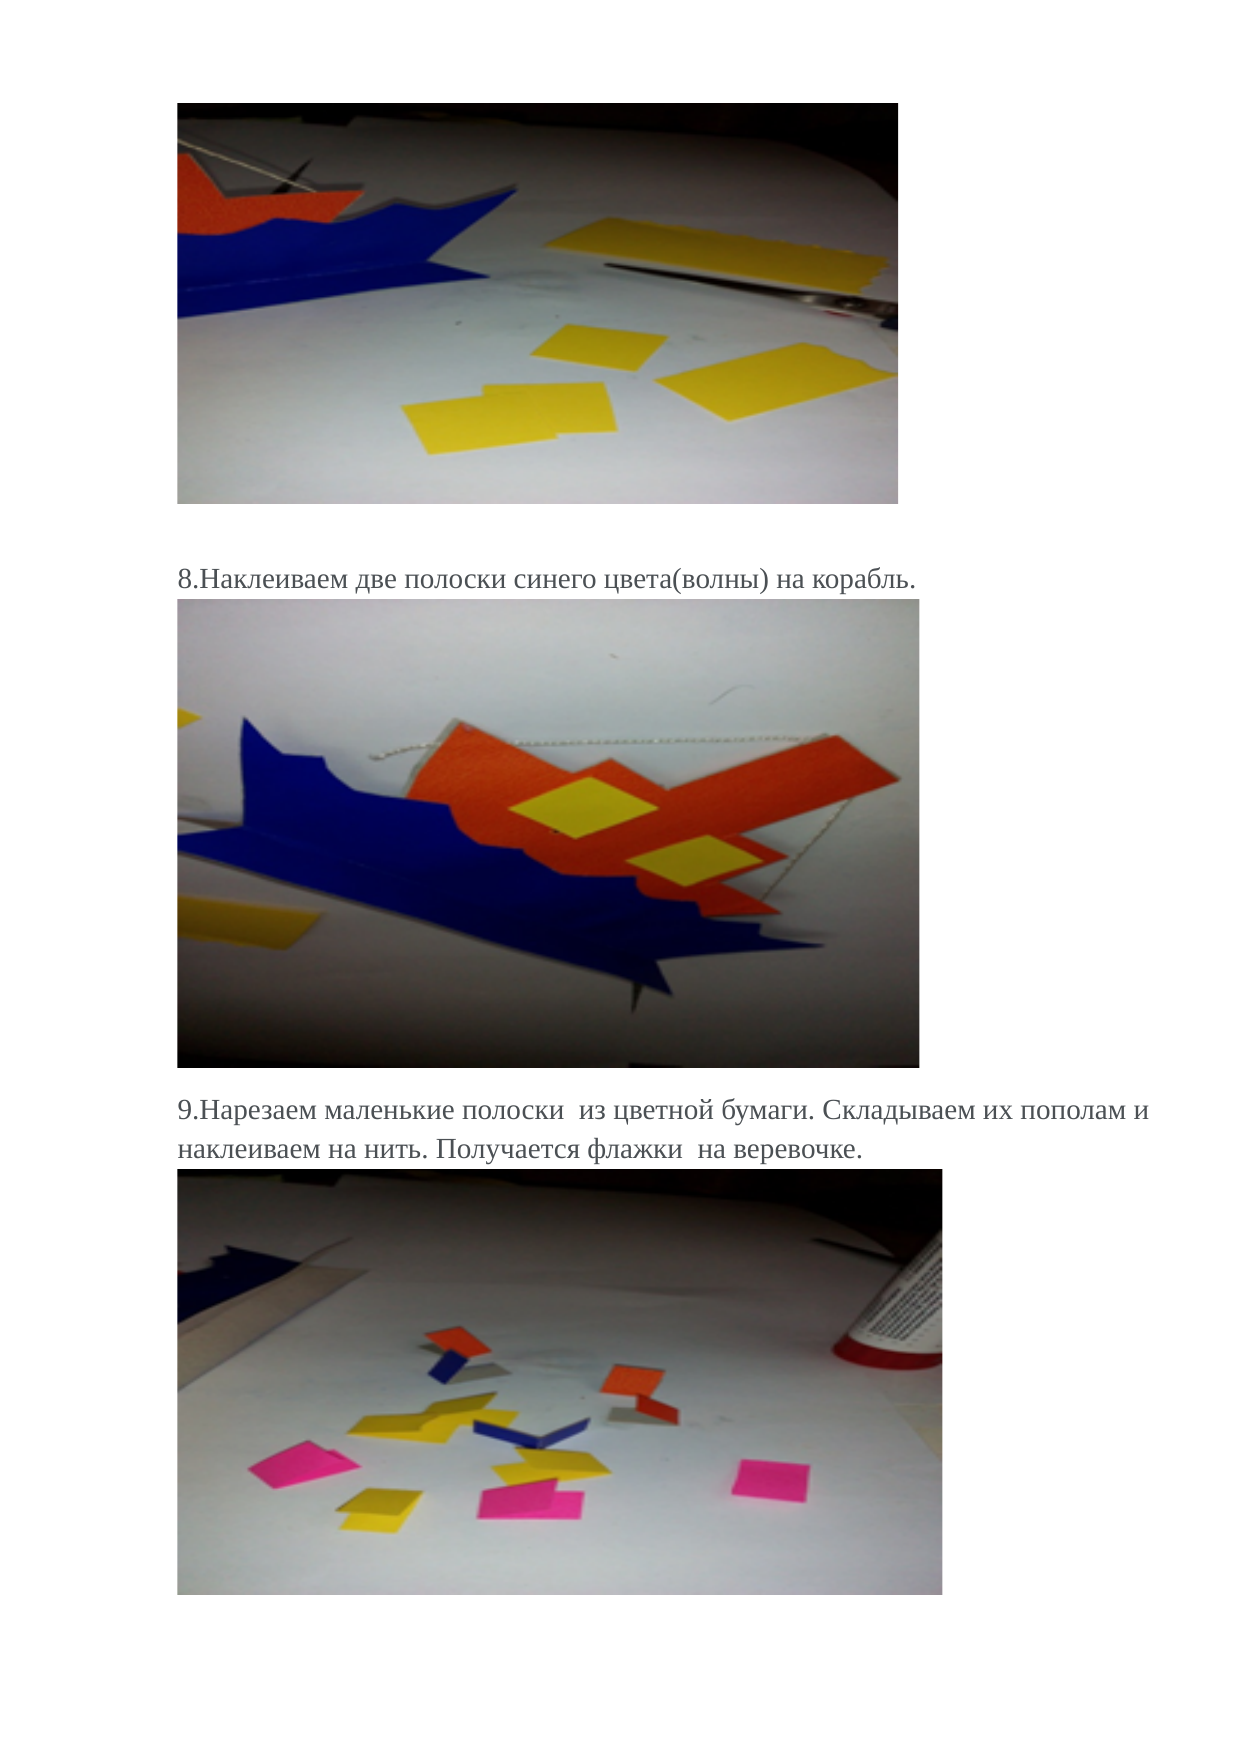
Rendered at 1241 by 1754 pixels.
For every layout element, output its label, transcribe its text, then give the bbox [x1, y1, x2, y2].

text 9.Нарезаем маленькие полоски из цветной бумаги. Складываем их пополам и наклеиваем на нить. Получается флажки на веревочке. [177, 1092, 1152, 1164]
picture [177, 599, 920, 1068]
picture [177, 1169, 943, 1595]
picture [177, 103, 899, 504]
text 8.Наклеиваем две полоски синего цвета(волны) на корабль. [177, 561, 1152, 594]
